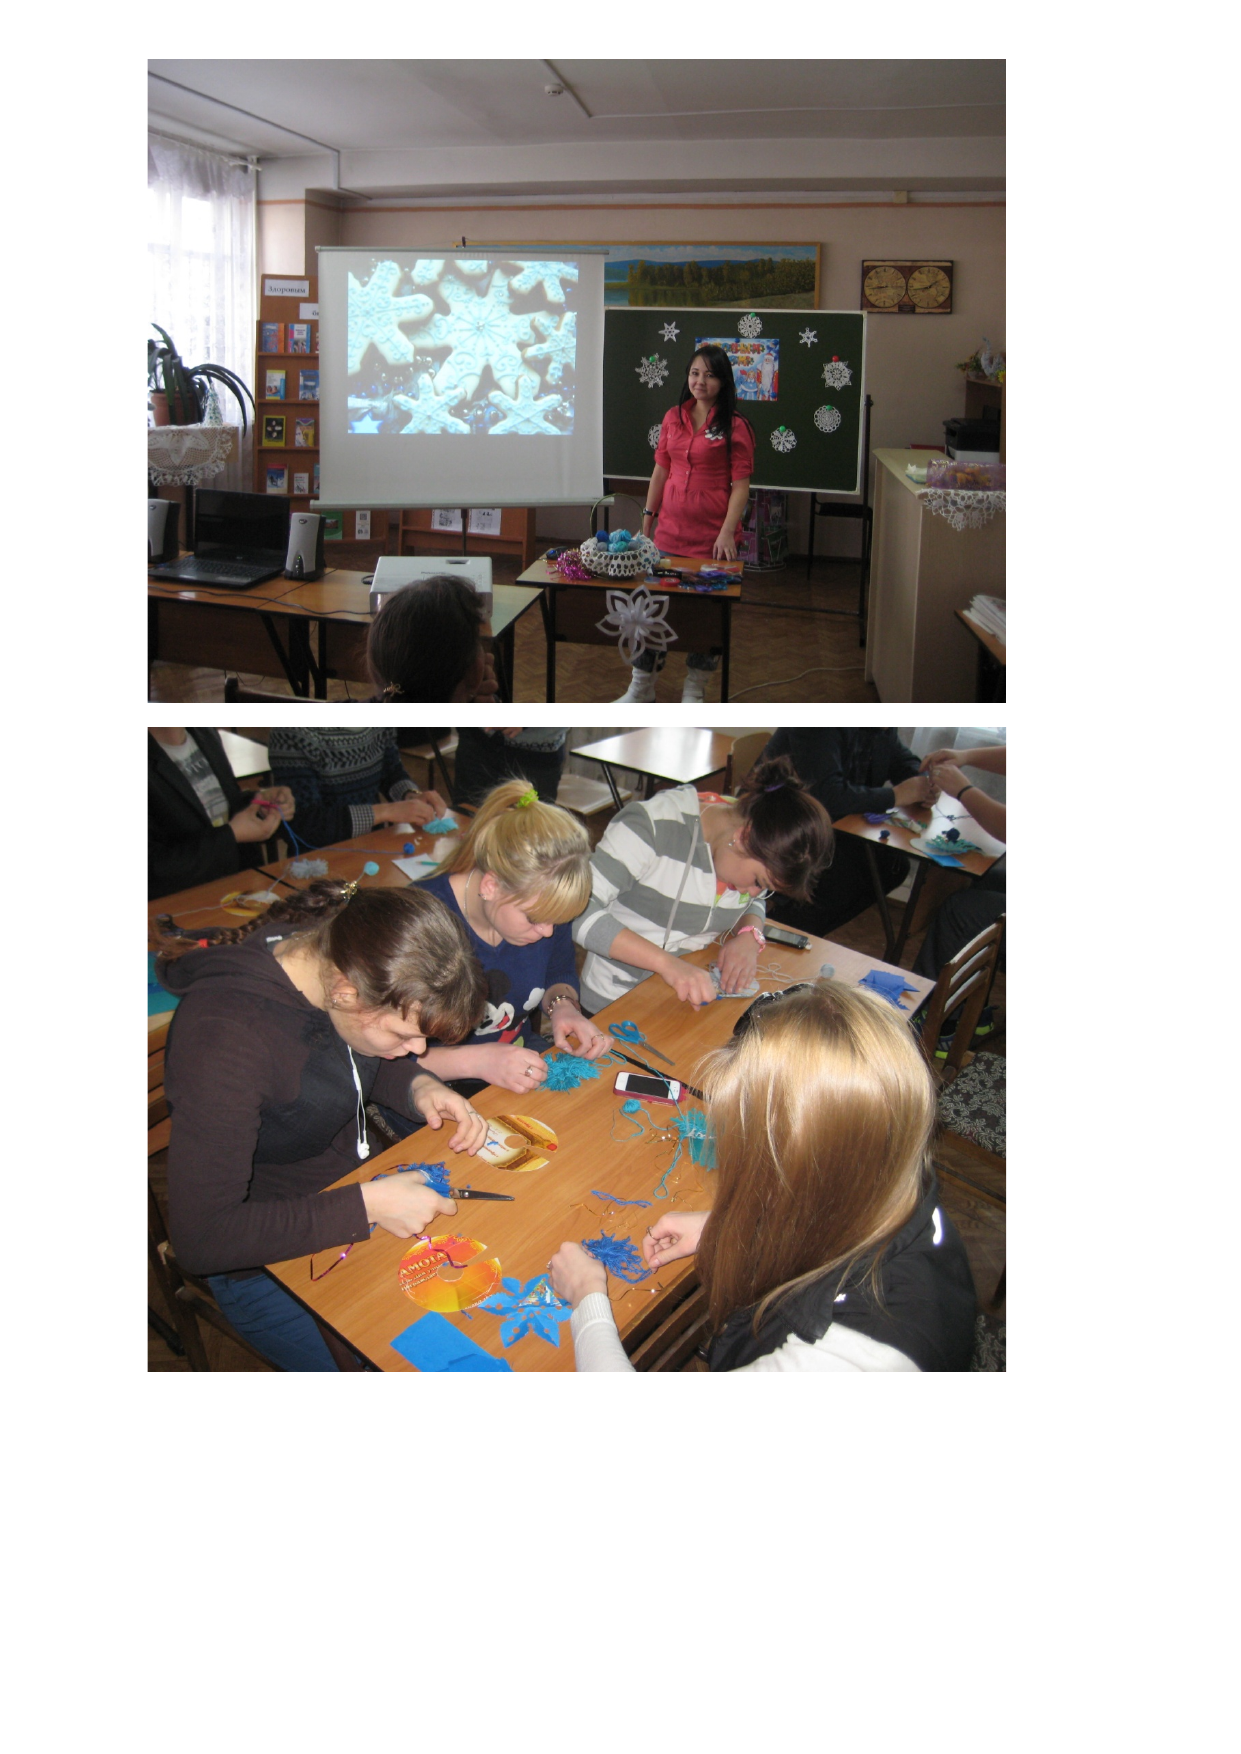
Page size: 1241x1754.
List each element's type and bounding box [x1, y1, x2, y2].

picture [147, 727, 1007, 1372]
picture [147, 59, 1006, 703]
